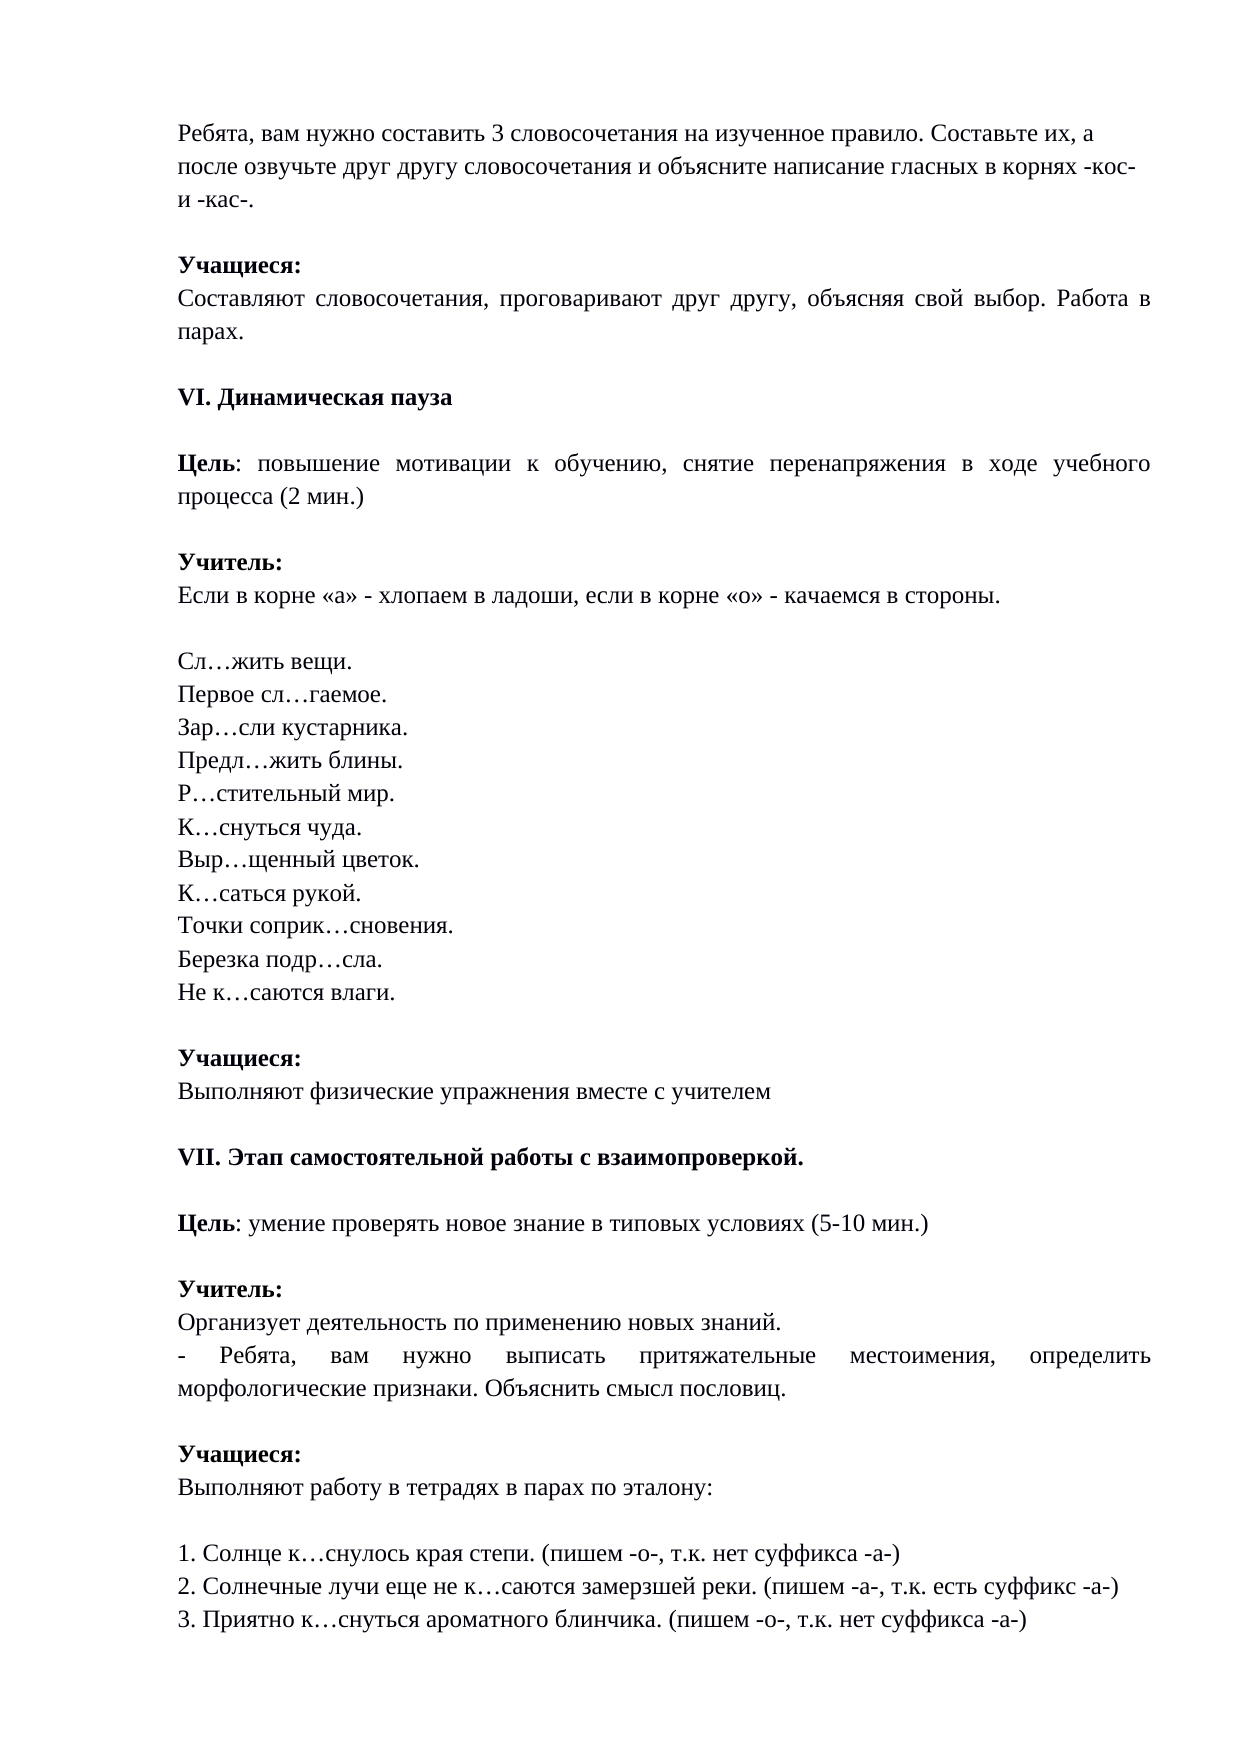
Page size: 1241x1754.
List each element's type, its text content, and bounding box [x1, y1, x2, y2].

text 3. Приятно к…снуться ароматного блинчика. (пишем -о-, т.к. нет суффикса -а-) [177, 1604, 1152, 1633]
text Учащиеся: [177, 250, 1152, 279]
text Точки соприк…сновения. [177, 911, 1152, 939]
text Зар…сли кустарника. [177, 712, 1152, 741]
text Цель: повышение мотивации к обучению, снятие перенапряжения в ходе учебного процесса (2 мин.) [177, 448, 1152, 510]
text Первое сл…гаемое. [177, 679, 1152, 708]
text Учащиеся: [177, 1439, 1152, 1468]
text Выр…щенный цветок. [177, 844, 1152, 873]
text 2. Солнечные лучи еще не к…саются замерзшей реки. (пишем -а-, т.к. есть суффикс -а-) [177, 1571, 1152, 1600]
text Учащиеся: [177, 1043, 1152, 1071]
text Учитель: [177, 547, 1152, 576]
text Предл…жить блины. [177, 746, 1152, 774]
text Выполняют физические упражнения вместе с учителем [177, 1076, 1152, 1104]
text Выполняют работу в тетрадях в парах по эталону: [177, 1472, 1152, 1501]
text Если в корне «а» - хлопаем в ладоши, если в корне «о» - качаемся в стороны. [177, 580, 1152, 609]
text К…снуться чуда. [177, 812, 1152, 840]
text Учитель: [177, 1274, 1152, 1303]
text Организует деятельность по применению новых знаний. [177, 1307, 1152, 1336]
text Цель: умение проверять новое знание в типовых условиях (5-10 мин.) [177, 1208, 1152, 1237]
text Не к…саются влаги. [177, 977, 1152, 1005]
text VII. Этап самостоятельной работы с взаимопроверкой. [177, 1142, 1152, 1171]
text Ребята, вам нужно составить 3 словосочетания на изученное правило. Составьте их, а после озвучьте друг другу словосочетания и объясните написание гласных в корнях -кос- и -кас-. [177, 118, 1152, 213]
text - Ребята, вам нужно выписать притяжательные местоимения, определить морфологические признаки. Объяснить смысл пословиц. [177, 1340, 1152, 1402]
text К…саться рукой. [177, 878, 1152, 906]
text Составляют словосочетания, проговаривают друг другу, объясняя свой выбор. Работа в парах. [177, 283, 1152, 345]
text Березка подр…сла. [177, 944, 1152, 972]
text 1. Солнце к…снулось края степи. (пишем -о-, т.к. нет суффикса -а-) [177, 1538, 1152, 1567]
text Р…стительный мир. [177, 778, 1152, 807]
text Сл…жить вещи. [177, 646, 1152, 675]
text VI. Динамическая пауза [177, 382, 1152, 411]
